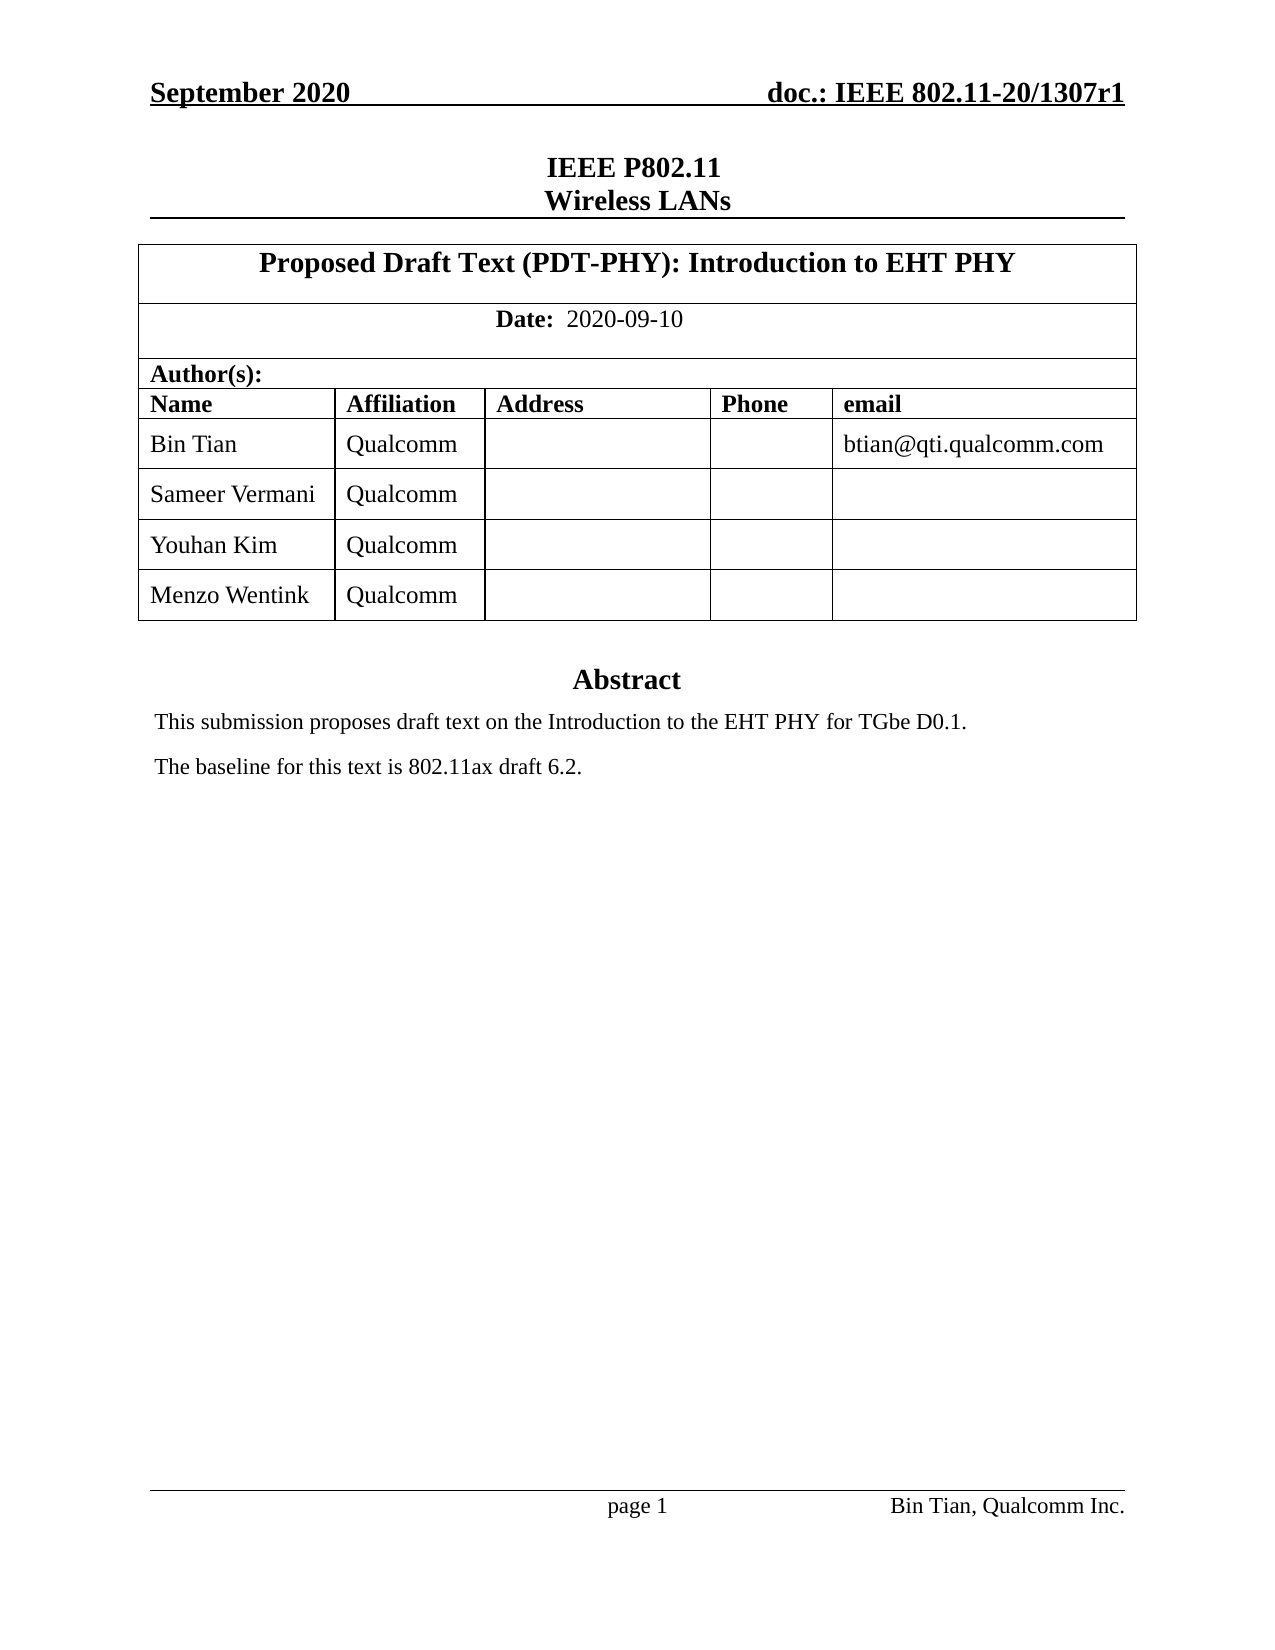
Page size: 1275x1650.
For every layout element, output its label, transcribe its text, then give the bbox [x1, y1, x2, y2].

table_cell [711, 469, 832, 519]
table_cell Date: 2020-09-10 [139, 304, 1136, 358]
table_cell Affiliation [336, 389, 484, 418]
table_cell [486, 520, 710, 569]
table_cell Qualcomm [336, 570, 484, 620]
table_cell [711, 520, 832, 569]
table_cell Sameer Vermani [139, 469, 334, 519]
table_cell Phone [711, 389, 832, 418]
table_cell email [833, 389, 1136, 418]
table_cell Author(s): [139, 359, 1136, 388]
table_cell [833, 570, 1136, 620]
table_cell [486, 469, 710, 519]
table_cell Bin Tian [139, 419, 334, 468]
table_cell [833, 469, 1136, 519]
table_cell [833, 520, 1136, 569]
table_cell Menzo Wentink [139, 570, 334, 620]
table_cell Name [139, 389, 334, 418]
table_cell [711, 419, 832, 468]
table_cell Address [486, 389, 710, 418]
table_cell Qualcomm [336, 469, 484, 519]
table_cell [486, 570, 710, 620]
table_cell [486, 419, 710, 468]
table_header Proposed Draft Text (PDT-PHY): Introduction to EHT PHY [139, 245, 1136, 303]
table_cell [711, 570, 832, 620]
table_cell Qualcomm [336, 520, 484, 569]
table_cell Youhan Kim [139, 520, 334, 569]
table_cell Qualcomm [336, 419, 484, 468]
table_cell btian@qti.qualcomm.com [833, 419, 1136, 468]
text IEEE P802.11 Wireless LANs [150, 150, 1125, 217]
